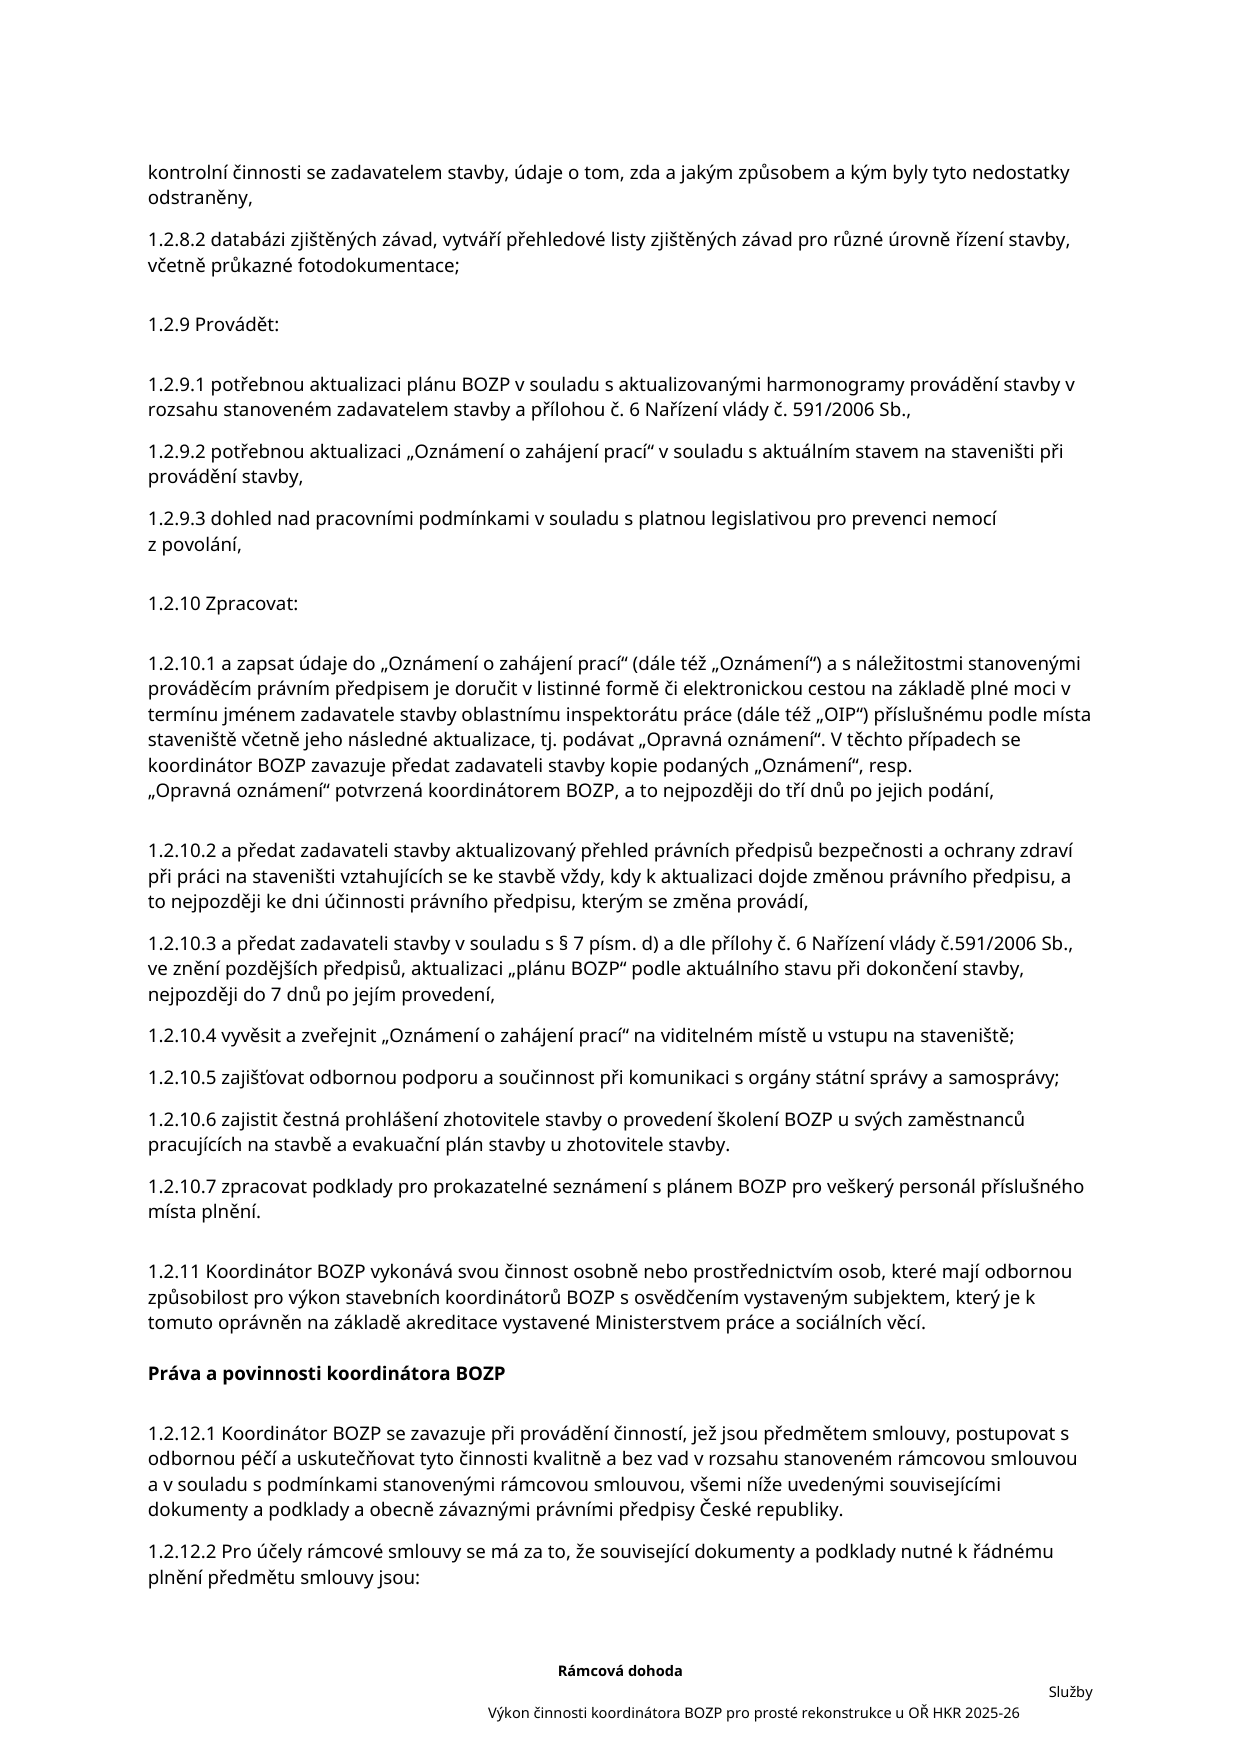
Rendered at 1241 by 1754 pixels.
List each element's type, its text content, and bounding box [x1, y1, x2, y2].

text 1.2.10.6 zajistit čestná prohlášení zhotovitele stavby o provedení školení BOZP u svých zaměstnanců pracujících na stavbě a evakuační plán stavby u zhotovitele stavby. [148, 1106, 1093, 1157]
text 1.2.9.3 dohled nad pracovními podmínkami v souladu s platnou legislativou pro prevenci nemocí z povolání, [148, 506, 1093, 557]
text Práva a povinnosti koordinátora BOZP [148, 1361, 1093, 1386]
text 1.2.12.1 Koordinátor BOZP se zavazuje při provádění činností, jež jsou předmětem smlouvy, postupovat s odbornou péčí a uskutečňovat tyto činnosti kvalitně a bez vad v rozsahu stanoveném rámcovou smlouvou a v souladu s podmínkami stanovenými rámcovou smlouvou, všemi níže uvedenými souvisejícími dokumenty a podklady a obecně závaznými právními předpisy České republiky. [148, 1420, 1093, 1522]
text 1.2.10.3 a předat zadavateli stavby v souladu s § 7 písm. d) a dle přílohy č. 6 Nařízení vlády č.591/2006 Sb., ve znění pozdějších předpisů, aktualizaci „plánu BOZP“ podle aktuálního stavu při dokončení stavby, nejpozději do 7 dnů po jejím provedení, [148, 930, 1093, 1007]
text 1.2.10.2 a předat zadavateli stavby aktualizovaný přehled právních předpisů bezpečnosti a ochrany zdraví při práci na staveništi vztahujících se ke stavbě vždy, kdy k aktualizaci dojde změnou právního předpisu, a to nejpozději ke dni účinnosti právního předpisu, kterým se změna provádí, [148, 837, 1093, 914]
text 1.2.8.2 databázi zjištěných závad, vytváří přehledové listy zjištěných závad pro různé úrovně řízení stavby, včetně průkazné fotodokumentace; [148, 226, 1093, 277]
text 1.2.10.7 zpracovat podklady pro prokazatelné seznámení s plánem BOZP pro veškerý personál příslušného místa plnění. [148, 1173, 1093, 1224]
text 1.2.11 Koordinátor BOZP vykonává svou činnost osobně nebo prostřednictvím osob, které mají odbornou způsobilost pro výkon stavebních koordinátorů BOZP s osvědčením vystaveným subjektem, který je k tomuto oprávněn na základě akreditace vystavené Ministerstvem práce a sociálních věcí. [148, 1258, 1093, 1335]
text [148, 159, 1093, 210]
text 1.2.10.1 a zapsat údaje do „Oznámení o zahájení prací“ (dále též „Oznámení“) a s náležitostmi stanovenými prováděcím právním předpisem je doručit v listinné formě či elektronickou cestou na základě plné moci v termínu jménem zadavatele stavby oblastnímu inspektorátu práce (dále též „OIP“) příslušnému podle místa staveniště včetně jeho následné aktualizace, tj. podávat „Opravná oznámení“. V těchto případech se koordinátor BOZP zavazuje předat zadavateli stavby kopie podaných „Oznámení“, resp. [148, 650, 1093, 778]
text 1.2.9 Provádět: [148, 312, 1093, 337]
text 1.2.9.1 potřebnou aktualizaci plánu BOZP v souladu s aktualizovanými harmonogramy provádění stavby v rozsahu stanoveném zadavatelem stavby a přílohou č. 6 Nařízení vlády č. 591/2006 Sb., [148, 371, 1093, 422]
text 1.2.10.4 vyvěsit a zveřejnit „Oznámení o zahájení prací“ na viditelném místě u vstupu na staveniště; [148, 1023, 1093, 1048]
text 1.2.9.2 potřebnou aktualizaci „Oznámení o zahájení prací“ v souladu s aktuálním stavem na staveništi při provádění stavby, [148, 438, 1093, 489]
text 1.2.12.2 Pro účely rámcové smlouvy se má za to, že související dokumenty a podklady nutné k řádnému plnění předmětu smlouvy jsou: [148, 1538, 1093, 1589]
text „Opravná oznámení“ potvrzená koordinátorem BOZP, a to nejpozději do tří dnů po jejich podání, [148, 778, 1093, 803]
text 1.2.10.5 zajišťovat odbornou podporu a součinnost při komunikaci s orgány státní správy a samosprávy; [148, 1064, 1093, 1090]
text 1.2.10 Zpracovat: [148, 591, 1093, 616]
